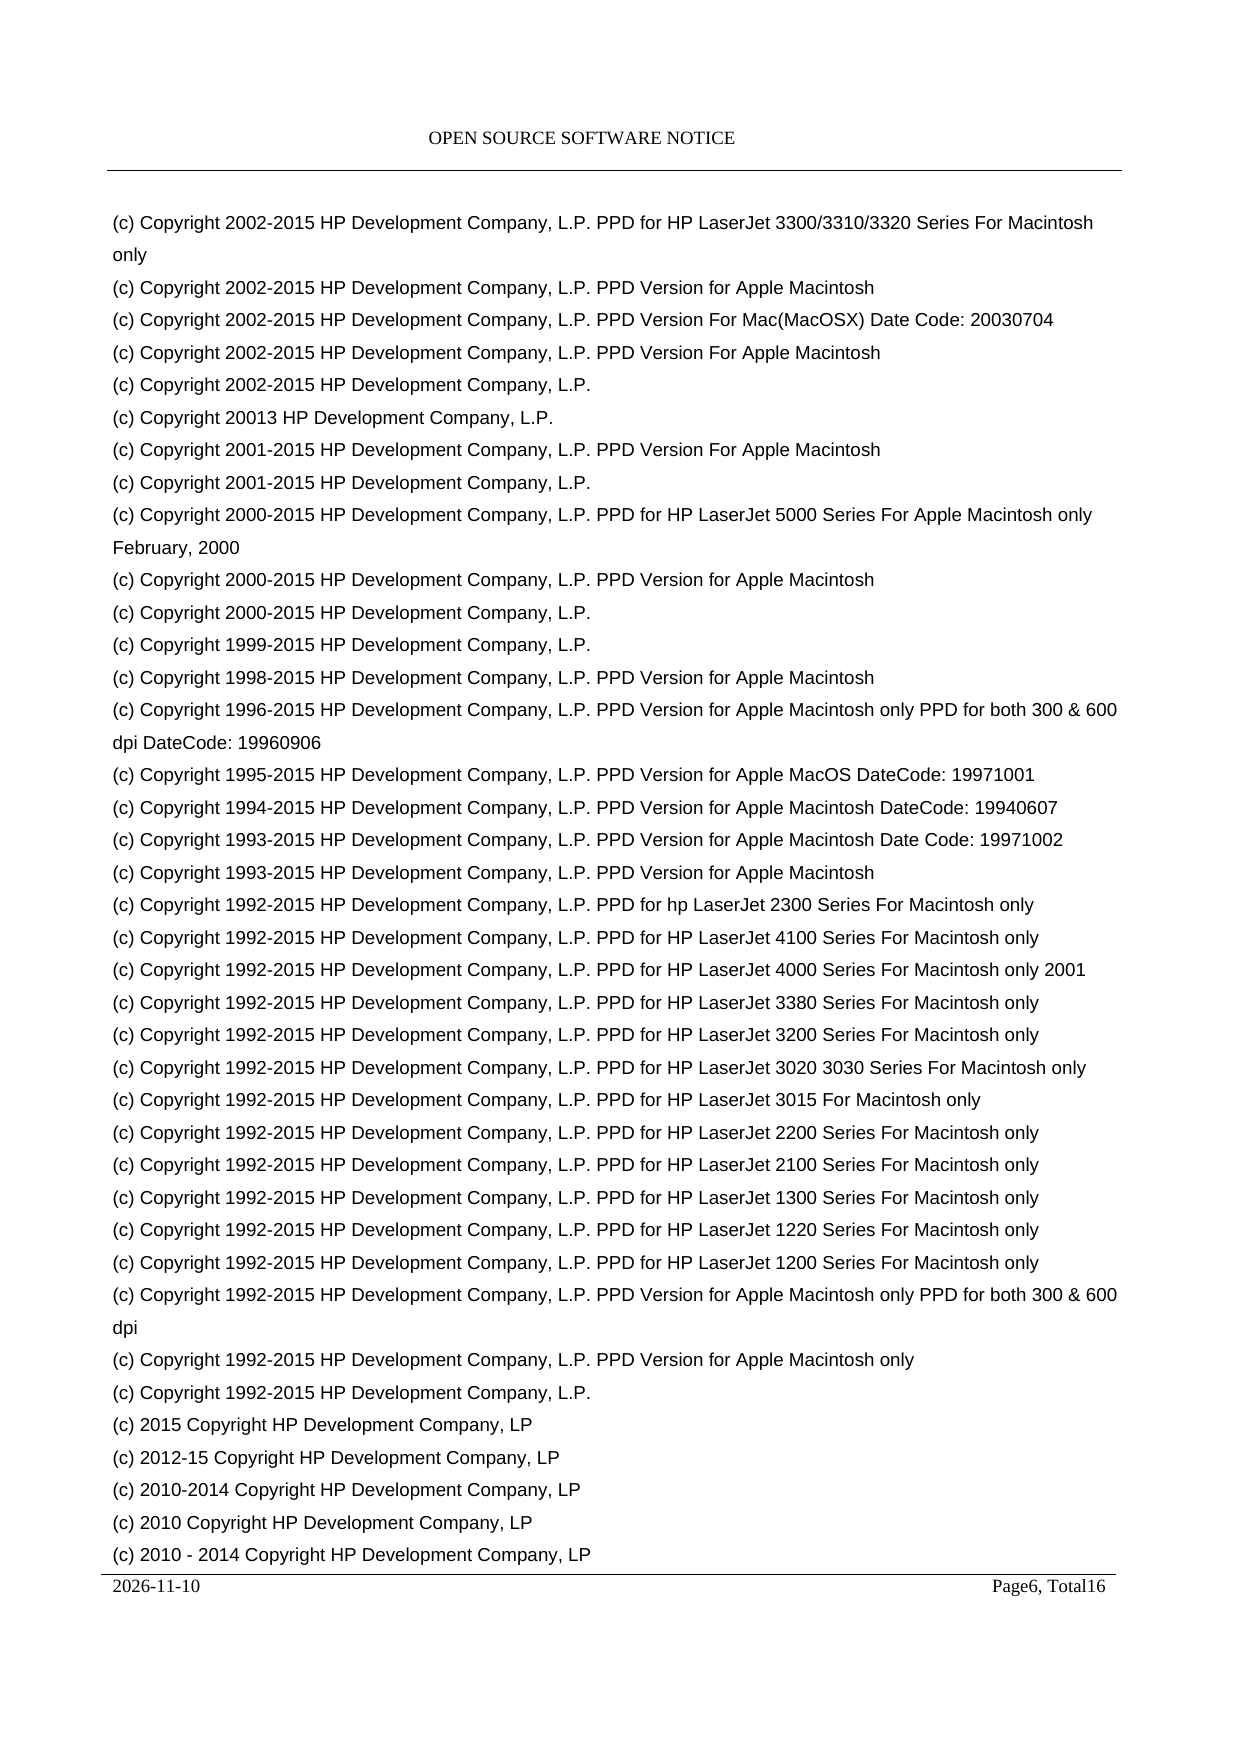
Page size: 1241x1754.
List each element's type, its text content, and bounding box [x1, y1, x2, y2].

text (c) 2010-2014 Copyright HP Development Company, LP [112, 1474, 1128, 1506]
text (c) Copyright 1992-2015 HP Development Company, L.P. [112, 1376, 1128, 1409]
text (c) Copyright 1992-2015 HP Development Company, L.P. PPD for HP LaserJet 3015 For Macintosh only [112, 1084, 1128, 1116]
text (c) Copyright 1994-2015 HP Development Company, L.P. PPD Version for Apple Macintosh DateCode: 19940607 [112, 791, 1128, 824]
text (c) Copyright 1992-2015 HP Development Company, L.P. PPD for HP LaserJet 3200 Series For Macintosh only [112, 1019, 1128, 1051]
text (c) Copyright 2002-2015 HP Development Company, L.P. PPD Version For Mac(MacOSX) Date Code: 20030704 [112, 304, 1128, 336]
text (c) Copyright 2000-2015 HP Development Company, L.P. PPD for HP LaserJet 5000 Series For Apple Macintosh only February, 2000 [112, 499, 1128, 564]
text (c) Copyright 1992-2015 HP Development Company, L.P. PPD for HP LaserJet 4100 Series For Macintosh only [112, 921, 1128, 954]
text (c) Copyright 1992-2015 HP Development Company, L.P. PPD Version for Apple Macintosh only [112, 1344, 1128, 1376]
text (c) Copyright 1993-2015 HP Development Company, L.P. PPD Version for Apple Macintosh Date Code: 19971002 [112, 824, 1128, 856]
text (c) Copyright 1996-2015 HP Development Company, L.P. PPD Version for Apple Macintosh only PPD for both 300 & 600 dpi DateCode: 19960906 [112, 694, 1128, 759]
text (c) Copyright 1992-2015 HP Development Company, L.P. PPD for HP LaserJet 3020 3030 Series For Macintosh only [112, 1051, 1128, 1084]
text (c) Copyright 1999-2015 HP Development Company, L.P. [112, 629, 1128, 661]
text (c) Copyright 2002-2015 HP Development Company, L.P. PPD for HP LaserJet 3300/3310/3320 Series For Macintosh only [112, 206, 1128, 271]
text (c) 2015 Copyright HP Development Company, LP [112, 1409, 1128, 1441]
text (c) Copyright 1992-2015 HP Development Company, L.P. PPD for HP LaserJet 1220 Series For Macintosh only [112, 1214, 1128, 1246]
text (c) Copyright 2001-2015 HP Development Company, L.P. [112, 466, 1128, 499]
text (c) Copyright 1992-2015 HP Development Company, L.P. PPD for HP LaserJet 1200 Series For Macintosh only [112, 1246, 1128, 1279]
text (c) 2012-15 Copyright HP Development Company, LP [112, 1441, 1128, 1474]
text (c) Copyright 1992-2015 HP Development Company, L.P. PPD for HP LaserJet 2100 Series For Macintosh only [112, 1149, 1128, 1181]
text (c) Copyright 2001-2015 HP Development Company, L.P. PPD Version For Apple Macintosh [112, 434, 1128, 466]
text (c) Copyright 1992-2015 HP Development Company, L.P. PPD for HP LaserJet 3380 Series For Macintosh only [112, 986, 1128, 1019]
text (c) Copyright 2002-2015 HP Development Company, L.P. PPD Version for Apple Macintosh [112, 271, 1128, 304]
text (c) 2010 Copyright HP Development Company, LP [112, 1506, 1128, 1539]
text (c) Copyright 1993-2015 HP Development Company, L.P. PPD Version for Apple Macintosh [112, 856, 1128, 889]
text (c) Copyright 1992-2015 HP Development Company, L.P. PPD Version for Apple Macintosh only PPD for both 300 & 600 dpi [112, 1279, 1128, 1344]
text (c) Copyright 1992-2015 HP Development Company, L.P. PPD for HP LaserJet 4000 Series For Macintosh only 2001 [112, 954, 1128, 986]
text (c) Copyright 2002-2015 HP Development Company, L.P. PPD Version For Apple Macintosh [112, 336, 1128, 369]
text (c) Copyright 1995-2015 HP Development Company, L.P. PPD Version for Apple MacOS DateCode: 19971001 [112, 759, 1128, 791]
text (c) Copyright 1992-2015 HP Development Company, L.P. PPD for hp LaserJet 2300 Series For Macintosh only [112, 889, 1128, 921]
text (c) 2010 - 2014 Copyright HP Development Company, LP [112, 1539, 1128, 1571]
text (c) Copyright 1992-2015 HP Development Company, L.P. PPD for HP LaserJet 2200 Series For Macintosh only [112, 1116, 1128, 1149]
text (c) Copyright 2000-2015 HP Development Company, L.P. [112, 596, 1128, 629]
text (c) Copyright 1992-2015 HP Development Company, L.P. PPD for HP LaserJet 1300 Series For Macintosh only [112, 1181, 1128, 1214]
text (c) Copyright 2000-2015 HP Development Company, L.P. PPD Version for Apple Macintosh [112, 564, 1128, 596]
text (c) Copyright 2002-2015 HP Development Company, L.P. [112, 369, 1128, 401]
text (c) Copyright 20013 HP Development Company, L.P. [112, 401, 1128, 434]
text (c) Copyright 1998-2015 HP Development Company, L.P. PPD Version for Apple Macintosh [112, 661, 1128, 694]
